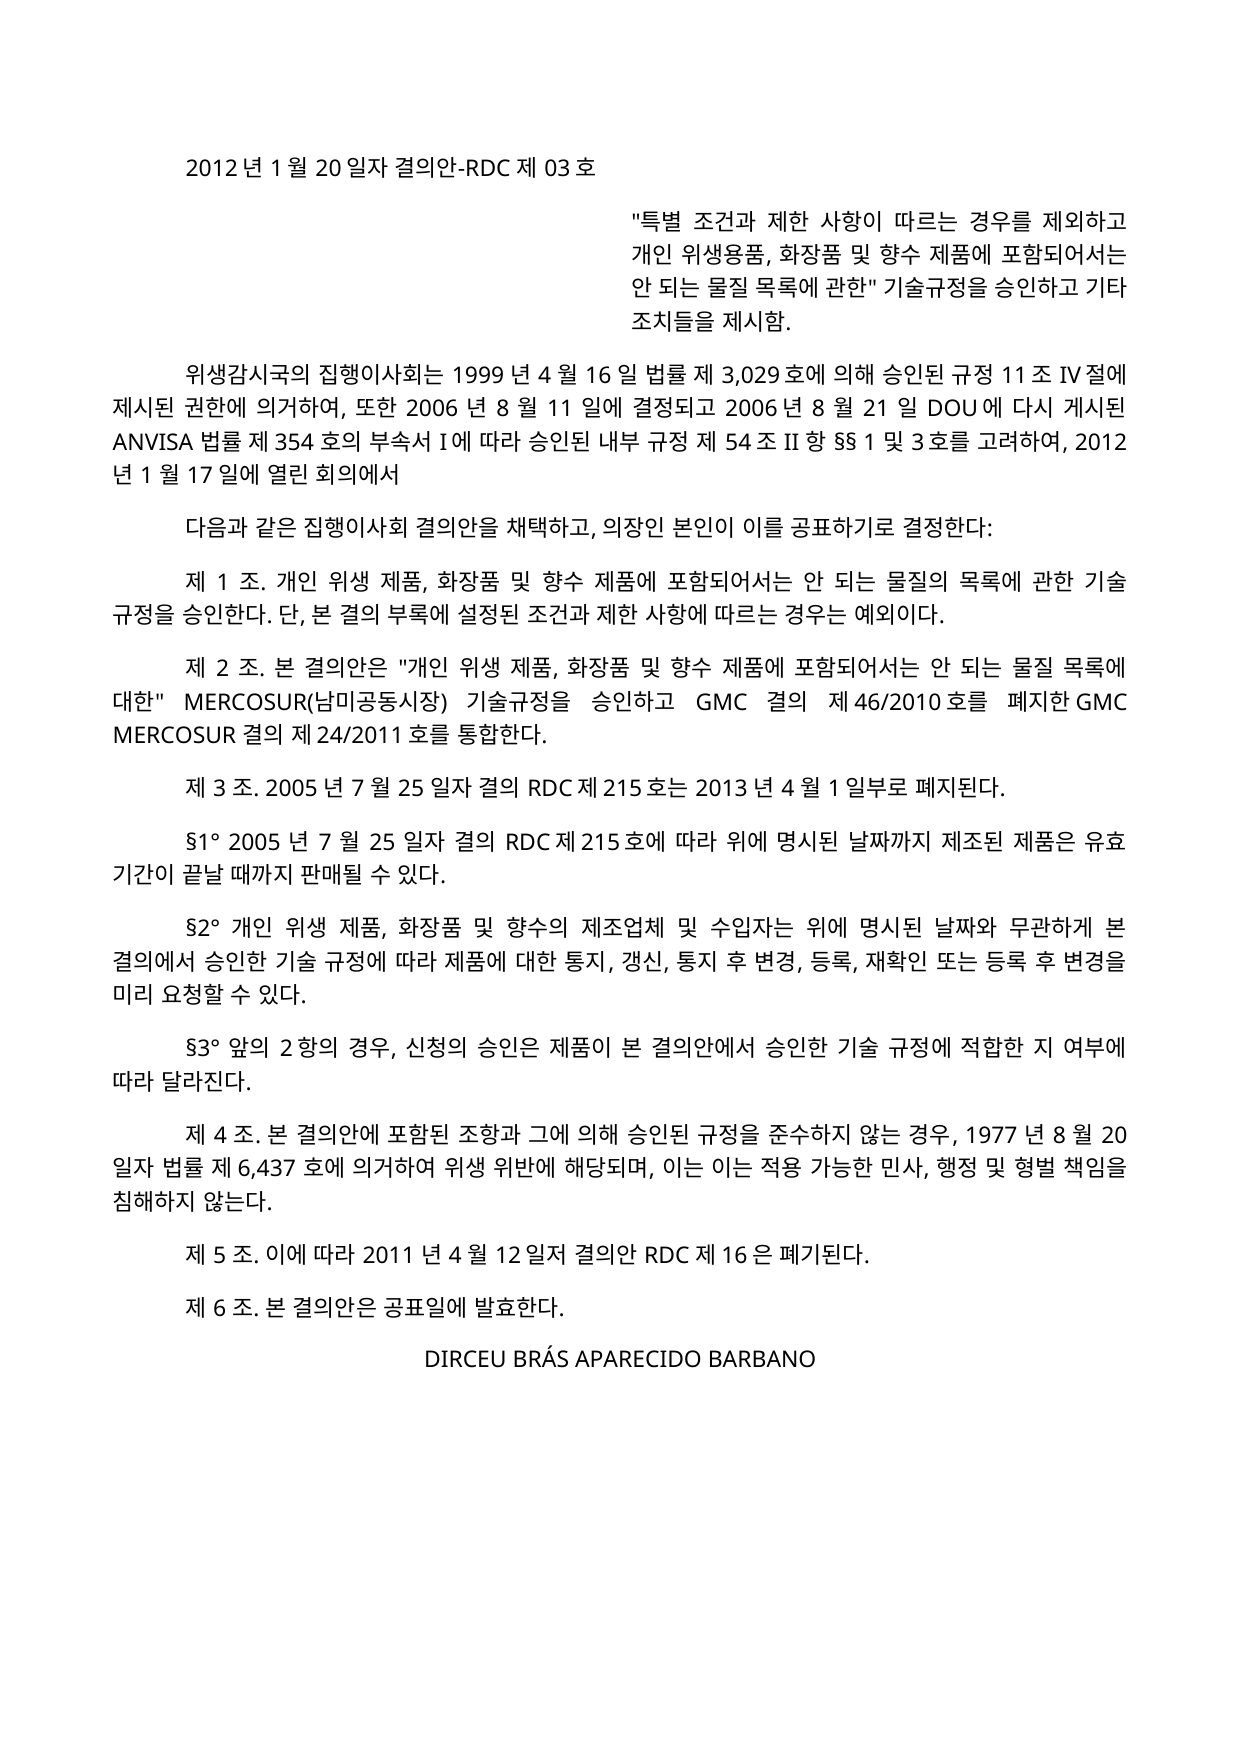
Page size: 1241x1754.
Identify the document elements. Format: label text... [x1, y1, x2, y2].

text 제 4 조. 본 결의안에 포함된 조항과 그에 의해 승인된 규정을 준수하지 않는 경우, 1977 년 8 월 20 일자 법률 제6,437 호에 의거하여 위생 위반에 해당되며, 이는 이는 적용 가능한 민사, 행정 및 형벌 책임을 침해하지 않는다. [112, 1117, 1128, 1217]
text 위생감시국의 집행이사회는 1999 년 4 월 16 일 법률 제 3,029호에 의해 승인된 규정 11조 IV절에 제시된 권한에 의거하여, 또한 2006 년 8 월 11 일에 결정되고 2006년 8 월 21 일 DOU에 다시 게시된 ANVISA 법률 제354 호의 부속서 I에 따라 승인된 내부 규정 제 54조 II 항 §§ 1 및 3호를 고려하여, 2012 년 1 월 17 일에 열린 회의에서 [112, 357, 1128, 490]
text 제 3 조. 2005 년 7 월 25 일자 결의 RDC제215호는 2013 년 4 월 1일부로 폐지된다. [112, 770, 1128, 803]
text 제 1 조. 개인 위생 제품, 화장품 및 향수 제품에 포함되어서는 안 되는 물질의 목록에 관한 기술 규정을 승인한다. 단, 본 결의 부록에 설정된 조건과 제한 사항에 따르는 경우는 예외이다. [112, 563, 1128, 630]
text §3° 앞의 2항의 경우, 신청의 승인은 제품이 본 결의안에서 승인한 기술 규정에 적합한 지 여부에 따라 달라진다. [112, 1030, 1128, 1097]
text 제 6 조. 본 결의안은 공표일에 발효한다. [112, 1290, 1128, 1323]
text 2012년 1월 20일자 결의안-RDC 제 03호 [112, 150, 1128, 183]
text "특별 조건과 제한 사항이 따르는 경우를 제외하고 개인 위생용품, 화장품 및 향수 제품에 포함되어서는 안 되는 물질 목록에 관한" 기술규정을 승인하고 기타 조치들을 제시함. [631, 203, 1128, 337]
text 제 5 조. 이에 따라 2011 년 4 월 12일저 결의안 RDC 제16은 폐기된다. [112, 1237, 1128, 1270]
text §2° 개인 위생 제품, 화장품 및 향수의 제조업체 및 수입자는 위에 명시된 날짜와 무관하게 본 결의에서 승인한 기술 규정에 따라 제품에 대한 통지, 갱신, 통지 후 변경, 등록, 재확인 또는 등록 후 변경을 미리 요청할 수 있다. [112, 910, 1128, 1010]
text DIRCEU BRÁS APARECIDO BARBANO [112, 1343, 1128, 1374]
text §1° 2005 년 7 월 25 일자 결의 RDC제215호에 따라 위에 명시된 날짜까지 제조된 제품은 유효 기간이 끝날 때까지 판매될 수 있다. [112, 823, 1128, 890]
text 다음과 같은 집행이사회 결의안을 채택하고, 의장인 본인이 이를 공표하기로 결정한다: [112, 510, 1128, 543]
text 제 2 조. 본 결의안은 "개인 위생 제품, 화장품 및 향수 제품에 포함되어서는 안 되는 물질 목록에 대한" MERCOSUR(남미공동시장) 기술규정을 승인하고 GMC 결의 제46/2010호를 폐지한GMC MERCOSUR 결의 제24/2011호를 통합한다. [112, 650, 1128, 750]
